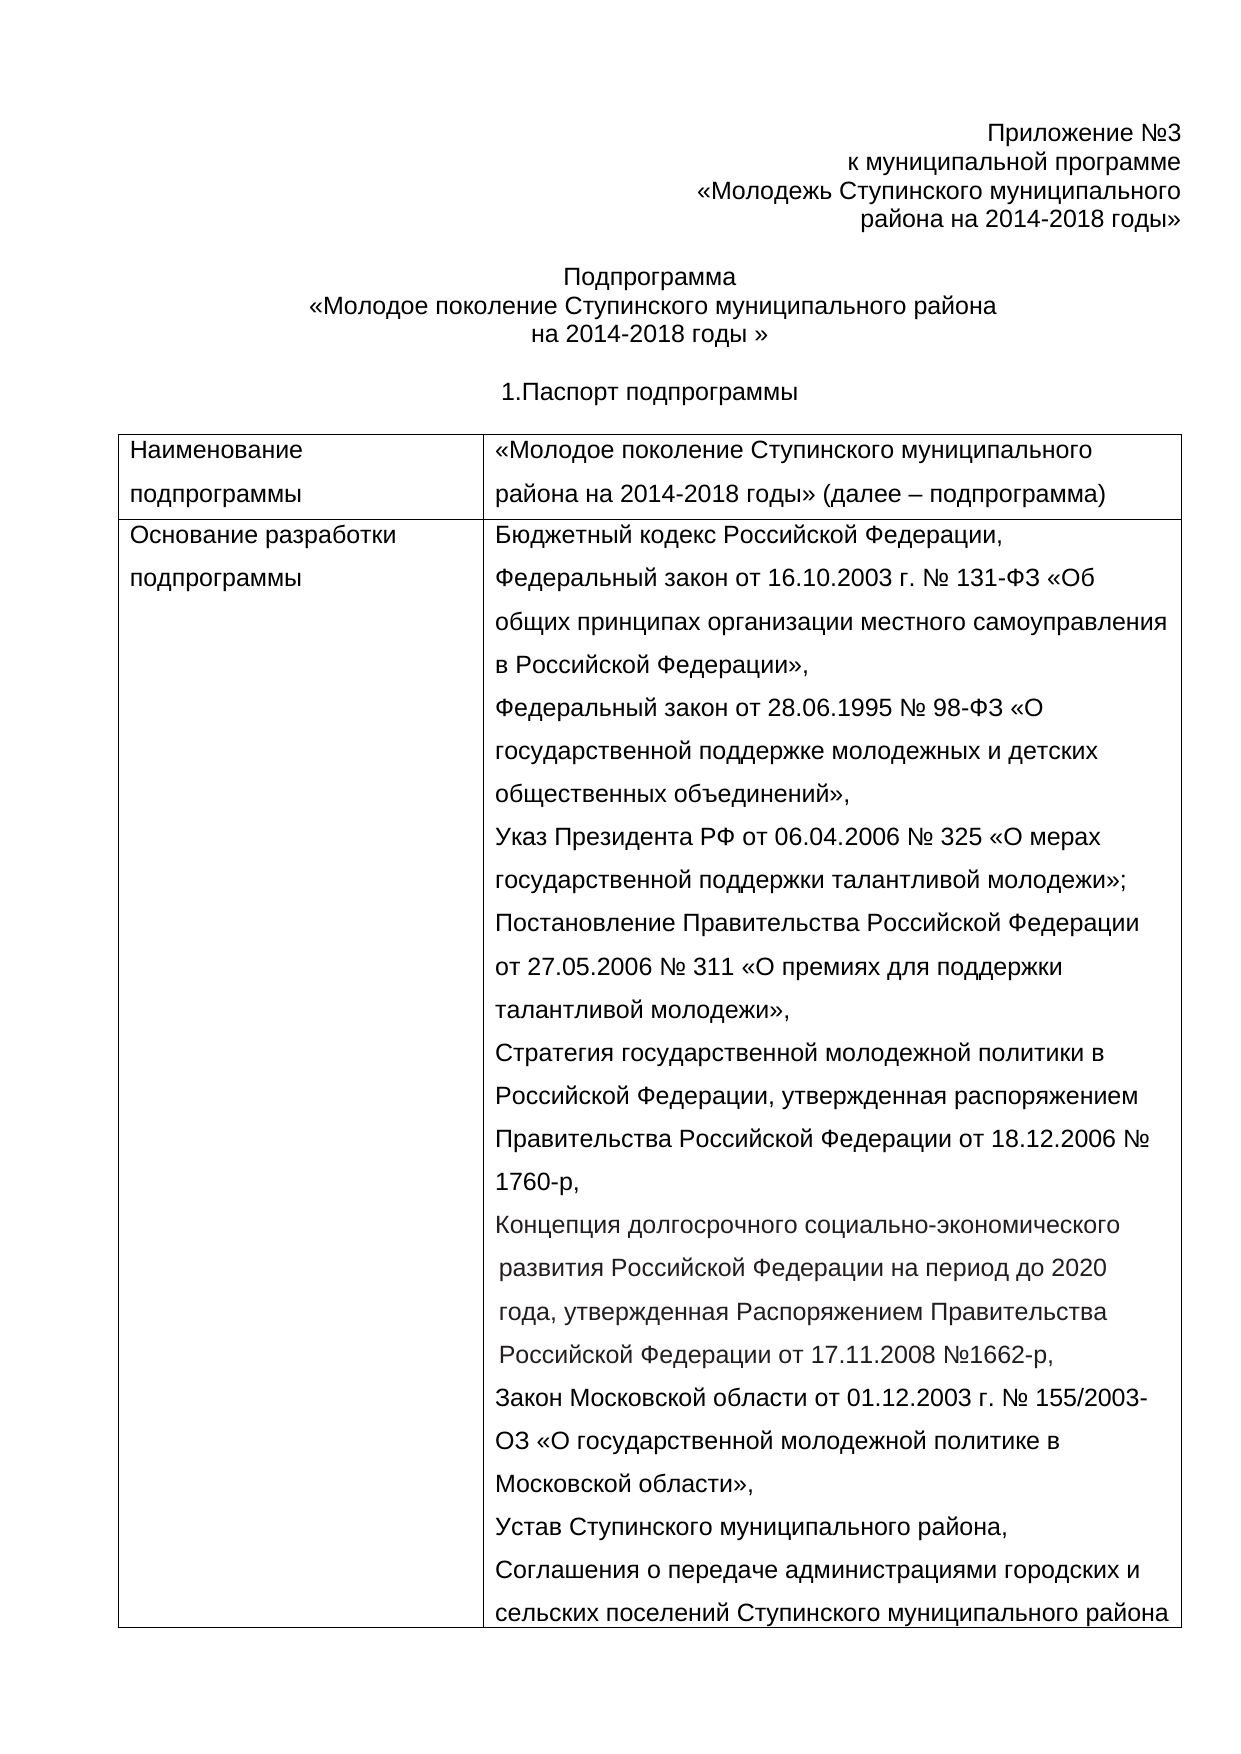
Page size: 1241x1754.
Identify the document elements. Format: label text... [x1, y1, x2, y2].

text района на 2014-2018 годы» [118, 204, 1181, 233]
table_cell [119, 520, 483, 1627]
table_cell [484, 520, 1181, 1627]
table_header «Молодое поколение Ступинского муниципального района на 2014-2018 годы» (далее – подпрограмма) [484, 435, 1181, 519]
text «Молодое поколение Ступинского муниципального района [118, 291, 1181, 319]
text «Молодежь Ступинского муниципального [118, 176, 1181, 204]
text к муниципальной программе [118, 147, 1181, 176]
text Приложение №3 [118, 118, 1181, 147]
text Подпрограмма [118, 262, 1181, 291]
table_header Наименование подпрограммы [119, 435, 483, 519]
text на 2014-2018 годы » [118, 319, 1181, 348]
text 1.Паспорт подпрограммы [118, 377, 1181, 406]
